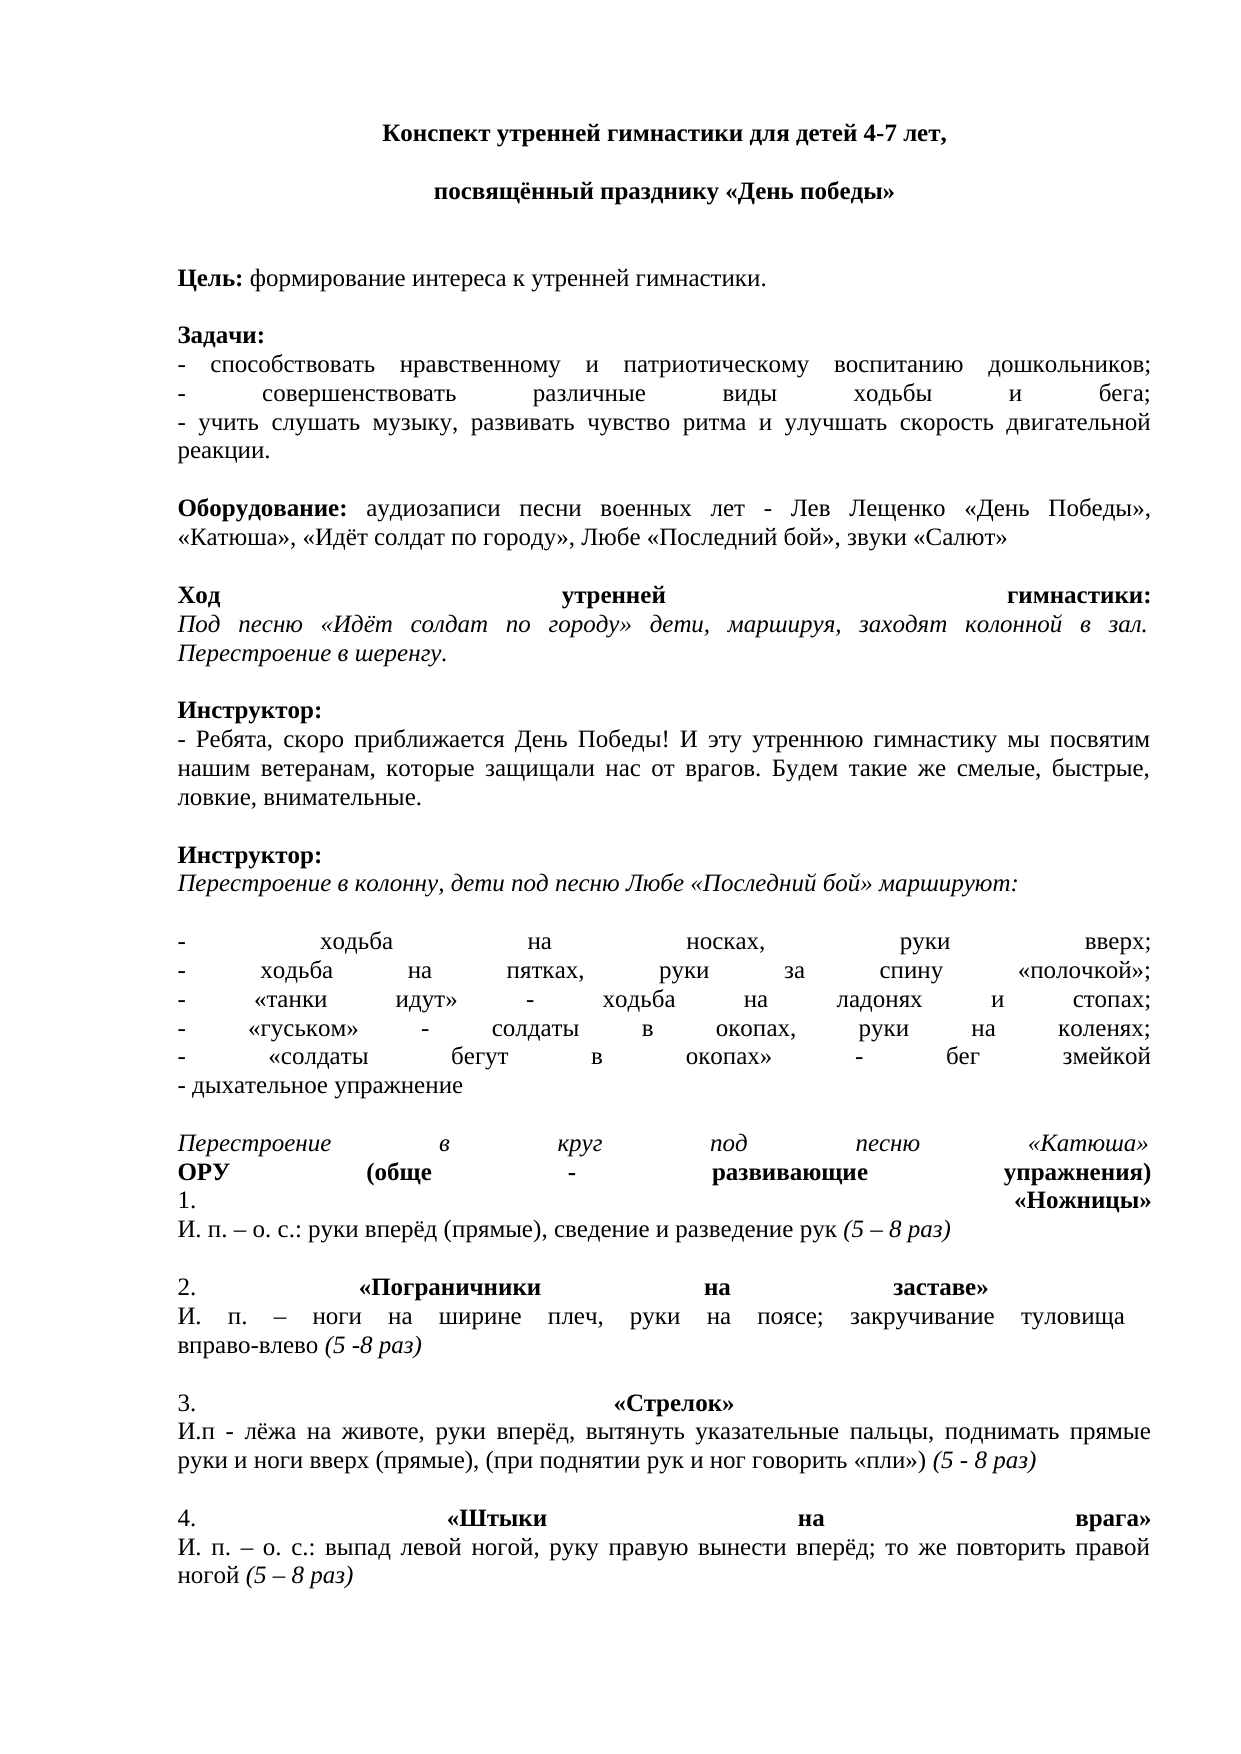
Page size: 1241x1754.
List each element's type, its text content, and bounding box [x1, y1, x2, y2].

text Цель: формирование интереса к утренней гимнастики. [177, 234, 1152, 291]
text 2. «Пограничники на заставе» И. п. – ноги на ширине плеч, руки на поясе; закручивание туловища вправо-влево (5 -8 раз) [177, 1272, 1152, 1358]
text Инструктор: Перестроение в колонну, дети под песню Любе «Последний бой» маршируют: [177, 840, 1152, 897]
text Ход утренней гимнастики: Под песню «Идёт солдат по городу» дети, маршируя, заходят колонной в зал. Перестроение в шеренгу. [177, 580, 1152, 666]
text Перестроение в круг под песню «Катюша» ОРУ (обще - развивающие упражнения) 1. «Ножницы» И. п. – о. с.: руки вперёд (прямые), сведение и разведение рук (5 – 8 раз) [177, 1128, 1152, 1243]
text посвящённый празднику «День победы» [177, 176, 1152, 205]
text Конспект утренней гимнастики для детей 4-7 лет, [177, 118, 1152, 147]
text Инструктор: - Ребята, скоро приближается День Победы! И эту утреннюю гимнастику мы посвятим нашим ветеранам, которые защищали нас от врагов. Будем такие же смелые, быстрые, ловкие, внимательные. [177, 696, 1152, 811]
text - ходьба на носках, руки вверх; - ходьба на пятках, руки за спину «полочкой»; - «танки идут» - ходьба на ладонях и стопах; - «гуськом» - солдаты в окопах, руки на коленях; - «солдаты бегут в окопах» - бег змейкой - дыхательное упражнение [177, 926, 1152, 1099]
text Задачи: - способствовать нравственному и патриотическому воспитанию дошкольников; - совершенствовать различные виды ходьбы и бега; - учить слушать музыку, развивать чувство ритма и улучшать скорость двигательной реакции. [177, 321, 1152, 464]
text 4. «Штыки на врага» И. п. – о. с.: выпад левой ногой, руку правую вынести вперёд; то же повторить правой ногой (5 – 8 раз) [177, 1503, 1152, 1589]
text 3. «Стрелок» И.п - лёжа на животе, руки вперёд, вытянуть указательные пальцы, поднимать прямые руки и ноги вверх (прямые), (при поднятии рук и ног говорить «пли») (5 - 8 раз) [177, 1388, 1152, 1474]
text Оборудование: аудиозаписи песни военных лет - Лев Лещенко «День Победы», «Катюша», «Идёт солдат по городу», Любе «Последний бой», звуки «Салют» [177, 493, 1152, 551]
